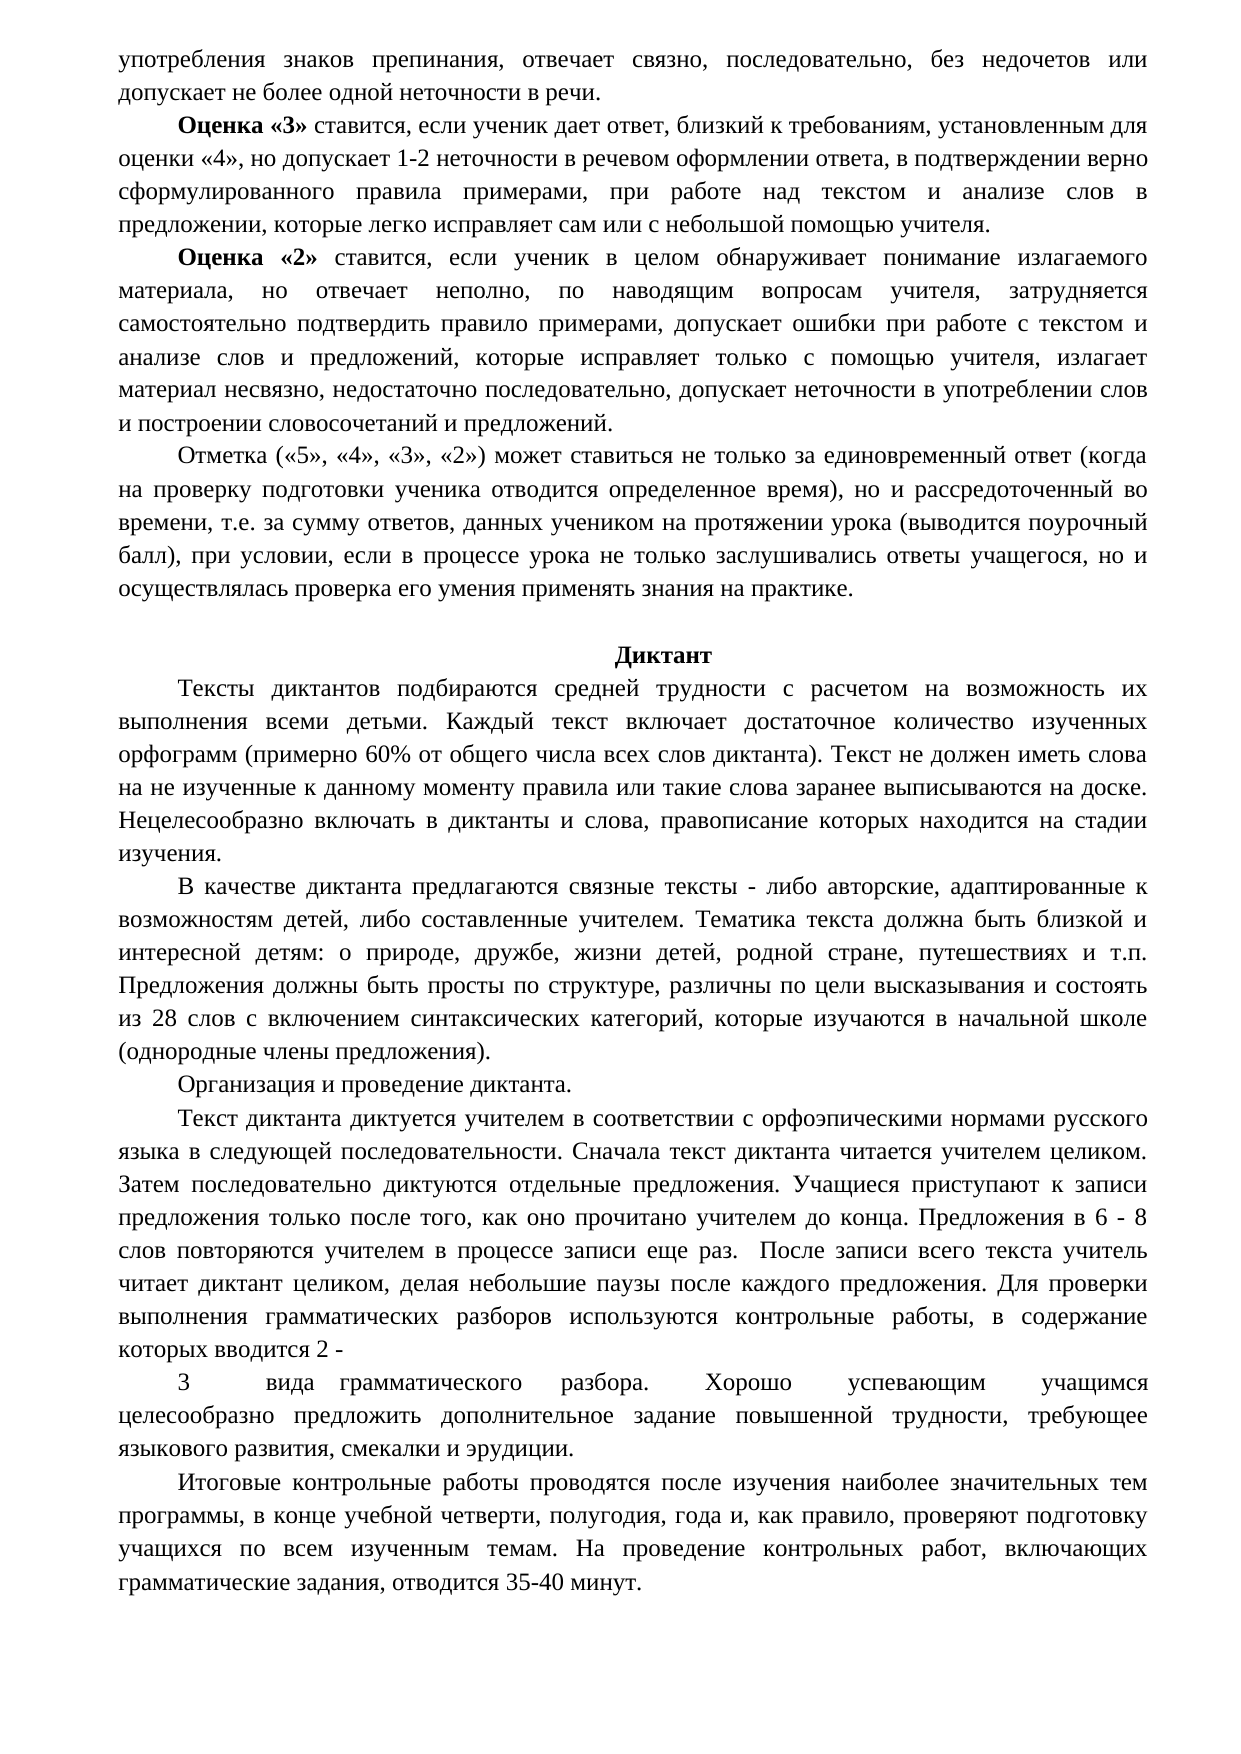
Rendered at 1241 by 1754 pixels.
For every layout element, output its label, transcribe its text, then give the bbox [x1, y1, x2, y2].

text Текст диктанта диктуется учителем в соответствии с орфоэпическими нормами русского языка в следующей последовательности. Сначала текст диктанта читается учителем целиком. Затем последовательно диктуются отдельные предложения. Учащиеся приступают к записи предложения только после того, как оно прочитано учителем до конца. Предложения в 6 - 8 слов повторяются учителем в процессе записи еще раз. После записи всего текста учитель читает диктант целиком, делая небольшие паузы после каждого предложения. Для проверки выполнения грамматических разборов используются контрольные работы, в содержание которых вводится 2 - [118, 1103, 1149, 1363]
text Диктант [118, 640, 1149, 669]
text Отметка («5», «4», «3», «2») может ставиться не только за единовременный ответ (когда на проверку подготовки ученика отводится определенное время), но и рассредоточенный во времени, т.е. за сумму ответов, данных учеником на протяжении урока (выводится поурочный балл), при условии, если в процессе урока не только заслушивались ответы учащегося, но и осуществлялась проверка его умения применять знания на практике. [118, 441, 1149, 601]
text Организация и проведение диктанта. [118, 1069, 1149, 1098]
text Тексты диктантов подбираются средней трудности с расчетом на возможность их выполнения всеми детьми. Каждый текст включает достаточное количество изученных орфограмм (примерно 60% от общего числа всех слов диктанта). Текст не должен иметь слова на не изученные к данному моменту правила или такие слова заранее выписываются на доске. Нецелесообразно включать в диктанты и слова, правописание которых находится на стадии изучения. [118, 673, 1149, 867]
text Оценка «2» ставится, если ученик в целом обнаруживает понимание излагаемого материала, но отвечает неполно, по наводящим вопросам учителя, затрудняется самостоятельно подтвердить правило примерами, допускает ошибки при работе с текстом и анализе слов и предложений, которые исправляет только с помощью учителя, излагает материал несвязно, недостаточно последовательно, допускает неточности в употреблении слов и построении словосочетаний и предложений. [118, 242, 1149, 436]
text В качестве диктанта предлагаются связные тексты - либо авторские, адаптированные к возможностям детей, либо составленные учителем. Тематика текста должна быть близкой и интересной детям: о природе, дружбе, жизни детей, родной стране, путешествиях и т.п. Предложения должны быть просты по структуре, различны по цели высказывания и состоять из 28 слов с включением синтаксических категорий, которые изучаются в начальной школе (однородные члены предложения). [118, 871, 1149, 1065]
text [118, 44, 1149, 106]
text 3 вида грамматического разбора. Хорошо успевающим учащимся целесообразно предложить дополнительное задание повышенной трудности, требующее языкового развития, смекалки и эрудиции. [118, 1367, 1149, 1462]
text Итоговые контрольные работы проводятся после изучения наиболее значительных тем программы, в конце учебной четверти, полугодия, года и, как правило, проверяют подготовку учащихся по всем изученным темам. На проведение контрольных работ, включающих грамматические задания, отводится 35-40 минут. [118, 1467, 1149, 1595]
text Оценка «3» ставится, если ученик дает ответ, близкий к требованиям, установленным для оценки «4», но допускает 1-2 неточности в речевом оформлении ответа, в подтверждении верно сформулированного правила примерами, при работе над текстом и анализе слов в предложении, которые легко исправляет сам или с небольшой помощью учителя. [118, 110, 1149, 238]
